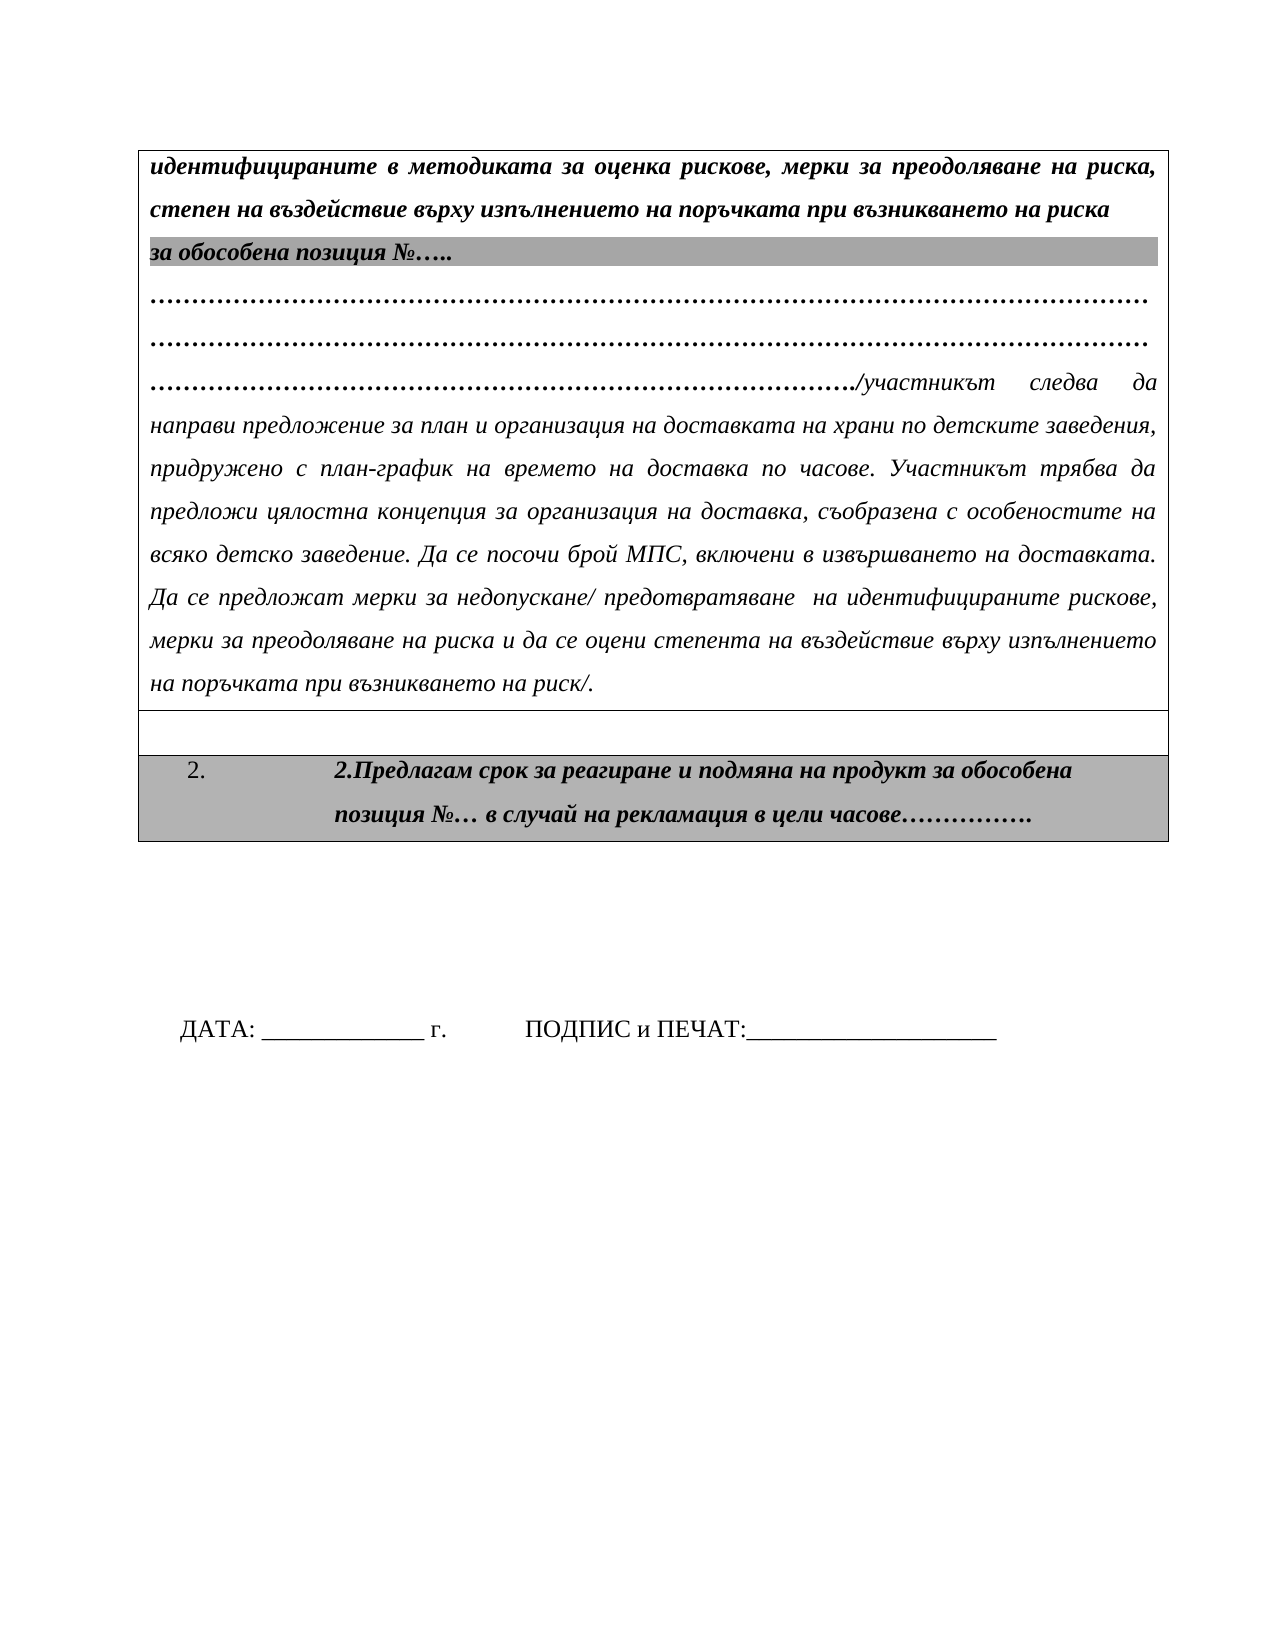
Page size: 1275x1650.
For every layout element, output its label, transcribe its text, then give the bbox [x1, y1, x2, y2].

table_cell 2.Предлагам срок за реагиране и подмяна на продукт за обособена позиция №… в случай на рекламация в цели часове……………. [139, 756, 1168, 841]
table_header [139, 151, 1168, 710]
table_cell [139, 711, 1168, 754]
text ДАТА: _____________ г. ПОДПИС и ПЕЧАТ:____________________ [150, 1014, 1125, 1043]
